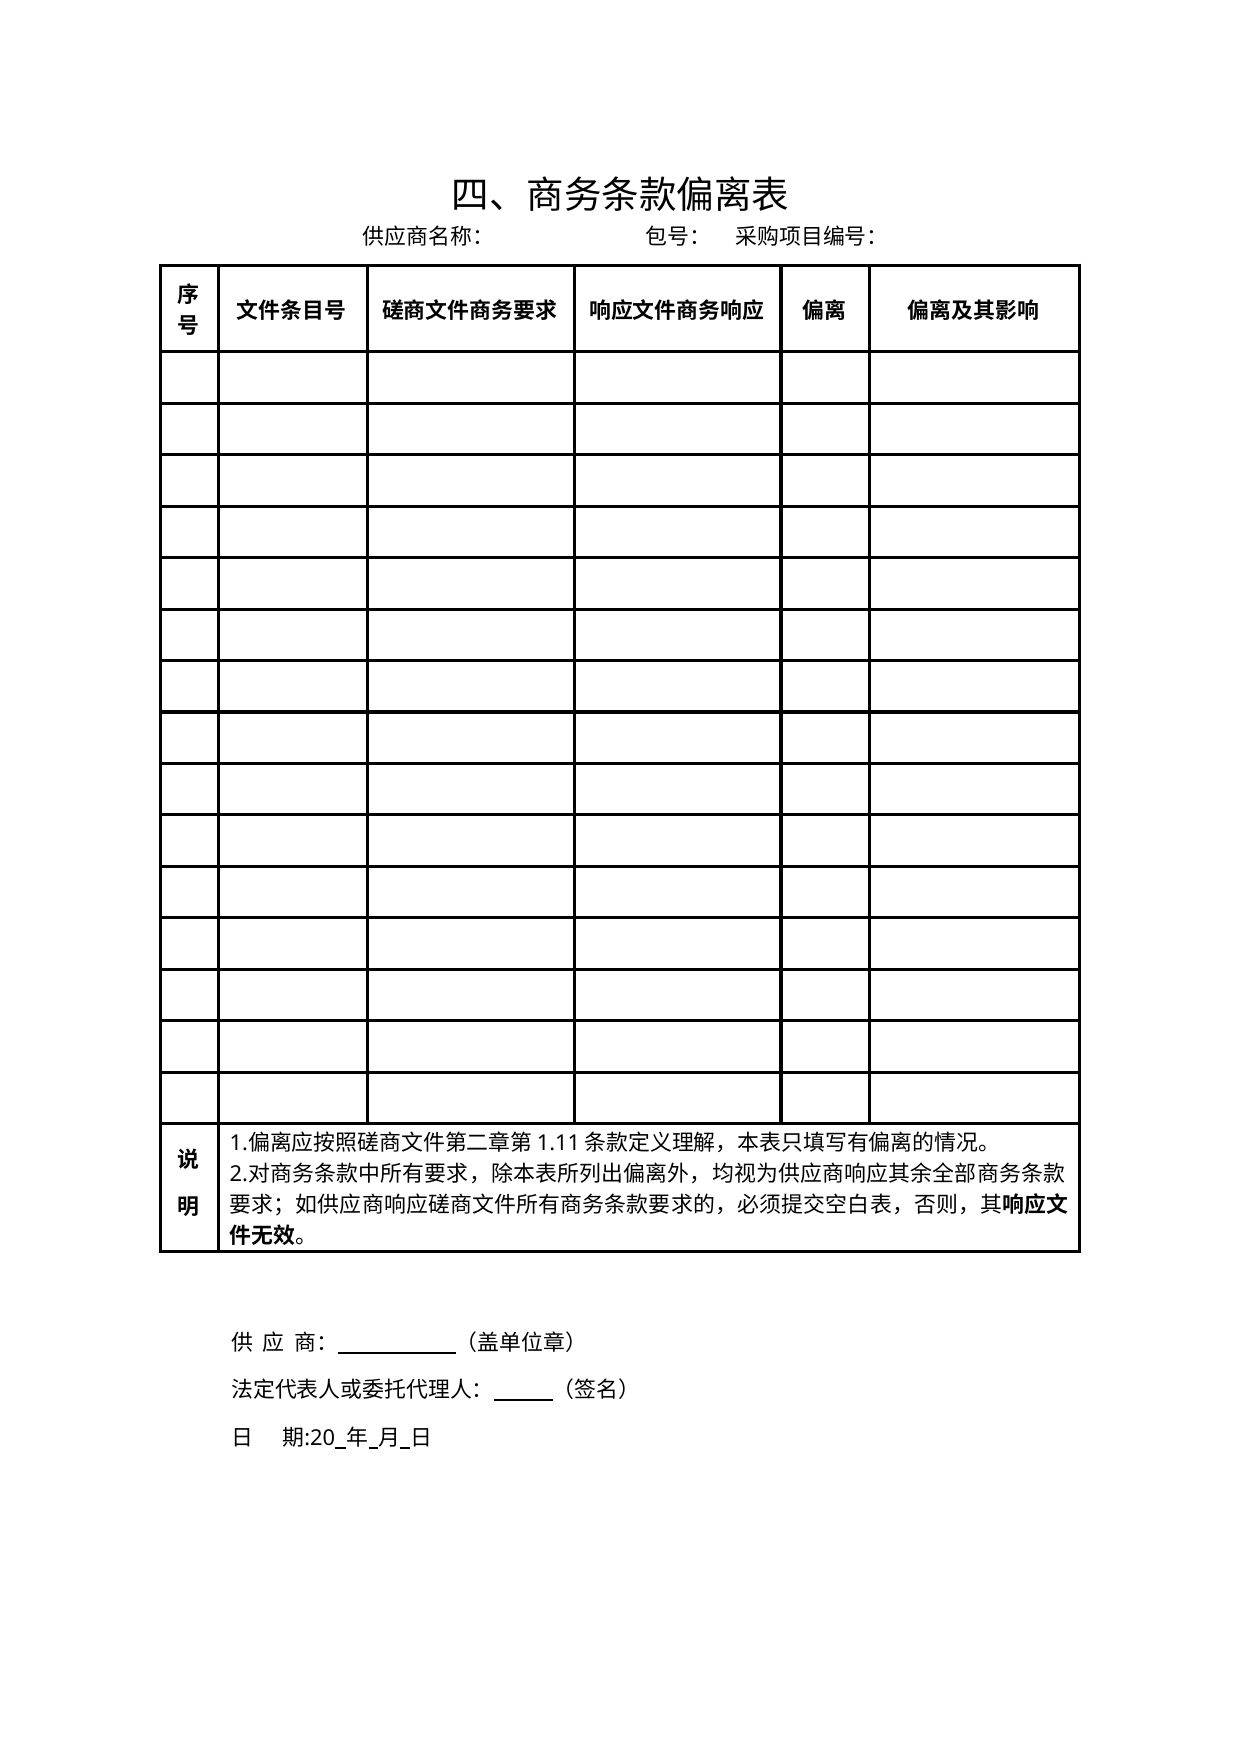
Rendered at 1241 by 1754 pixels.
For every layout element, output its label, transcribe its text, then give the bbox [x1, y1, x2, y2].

table_cell [783, 405, 868, 453]
table_cell [871, 868, 1078, 916]
table_cell [220, 456, 366, 504]
table_cell [162, 456, 217, 504]
table_cell [576, 1022, 779, 1071]
table_cell [220, 1074, 366, 1122]
table_cell [220, 714, 366, 762]
table_cell [369, 405, 573, 453]
table_header 文件条目号 [220, 267, 366, 350]
text 供 应 商： （盖单位章） [187, 1325, 1053, 1356]
table_cell [162, 971, 217, 1019]
table_cell [220, 1022, 366, 1071]
table_cell [576, 559, 779, 607]
table_cell [162, 611, 217, 659]
table_cell [220, 662, 366, 710]
text 供应商名称： 包号： 采购项目编号： [187, 219, 1053, 251]
table_cell [369, 919, 573, 968]
table_cell [369, 971, 573, 1019]
table_cell [220, 508, 366, 556]
table_cell [783, 971, 868, 1019]
table_header 序号 [162, 267, 217, 350]
table_cell [783, 353, 868, 402]
table_cell [871, 559, 1078, 607]
table_cell [162, 1074, 217, 1122]
table_header 响应文件商务响应 [576, 267, 779, 350]
table_cell [162, 919, 217, 968]
table_cell [783, 714, 868, 762]
table_cell [369, 508, 573, 556]
table_cell [162, 1022, 217, 1071]
table_cell [783, 765, 868, 813]
table_cell [576, 662, 779, 710]
table_cell [783, 868, 868, 916]
table_cell [369, 816, 573, 865]
table_cell [162, 765, 217, 813]
table_header 偏离 [783, 267, 868, 350]
table_cell [871, 919, 1078, 968]
table_cell [783, 508, 868, 556]
table_cell [220, 971, 366, 1019]
table_cell [369, 611, 573, 659]
table_cell [871, 1022, 1078, 1071]
table_cell [576, 1074, 779, 1122]
table_cell [871, 405, 1078, 453]
table_cell [162, 816, 217, 865]
table_cell [220, 559, 366, 607]
table_cell [162, 508, 217, 556]
table_cell [871, 765, 1078, 813]
table_cell 说明 [162, 1125, 217, 1250]
table_header 偏离及其影响 [871, 267, 1078, 350]
table_cell [871, 456, 1078, 504]
table_cell [369, 662, 573, 710]
table_cell [871, 508, 1078, 556]
table_cell [220, 611, 366, 659]
table_cell [576, 456, 779, 504]
table_cell [576, 714, 779, 762]
table_cell [783, 1074, 868, 1122]
table_cell [783, 1022, 868, 1071]
table_cell [162, 868, 217, 916]
table_cell [783, 919, 868, 968]
table_cell [369, 765, 573, 813]
text 日 期:20 年 月 日 [187, 1420, 1053, 1452]
table_cell [220, 765, 366, 813]
table_cell [369, 353, 573, 402]
table_cell [783, 816, 868, 865]
table_cell [871, 1074, 1078, 1122]
table_cell [220, 868, 366, 916]
table_cell [871, 971, 1078, 1019]
table_cell [220, 353, 366, 402]
table_cell [369, 1074, 573, 1122]
table_cell [783, 662, 868, 710]
table_cell [576, 919, 779, 968]
table_cell [220, 816, 366, 865]
table_cell [162, 353, 217, 402]
table_cell [576, 868, 779, 916]
table_cell [576, 816, 779, 865]
table_cell [220, 405, 366, 453]
table_cell [369, 714, 573, 762]
table_cell [369, 1022, 573, 1071]
table_cell [783, 559, 868, 607]
table_cell [783, 611, 868, 659]
text 法定代表人或委托代理人： （签名） [187, 1372, 1053, 1404]
table_cell [871, 714, 1078, 762]
table_cell [576, 353, 779, 402]
table_cell [162, 662, 217, 710]
table_cell [871, 662, 1078, 710]
table_cell [871, 611, 1078, 659]
table_cell [576, 405, 779, 453]
table_cell [576, 508, 779, 556]
text 四、商务条款偏离表 [187, 165, 1053, 219]
table_cell 1.偏离应按照磋商文件第二章第1.11条款定义理解，本表只填写有偏离的情况。 2.对商务条款中所有要求，除本表所列出偏离外，均视为供应商响应其余全部商务条款要求；如供应商响应磋商文件所有商务条款要求的，必须提交空白表，否则，其响应文件无效。 [220, 1125, 1078, 1250]
table_header 磋商文件商务要求 [369, 267, 573, 350]
table_cell [871, 353, 1078, 402]
table_cell [576, 611, 779, 659]
table_cell [369, 559, 573, 607]
table_cell [369, 456, 573, 504]
table_cell [220, 919, 366, 968]
table_cell [783, 456, 868, 504]
table_cell [162, 405, 217, 453]
table_cell [871, 816, 1078, 865]
table_cell [576, 765, 779, 813]
table_cell [162, 559, 217, 607]
table_cell [576, 971, 779, 1019]
table_cell [369, 868, 573, 916]
table_cell [162, 714, 217, 762]
